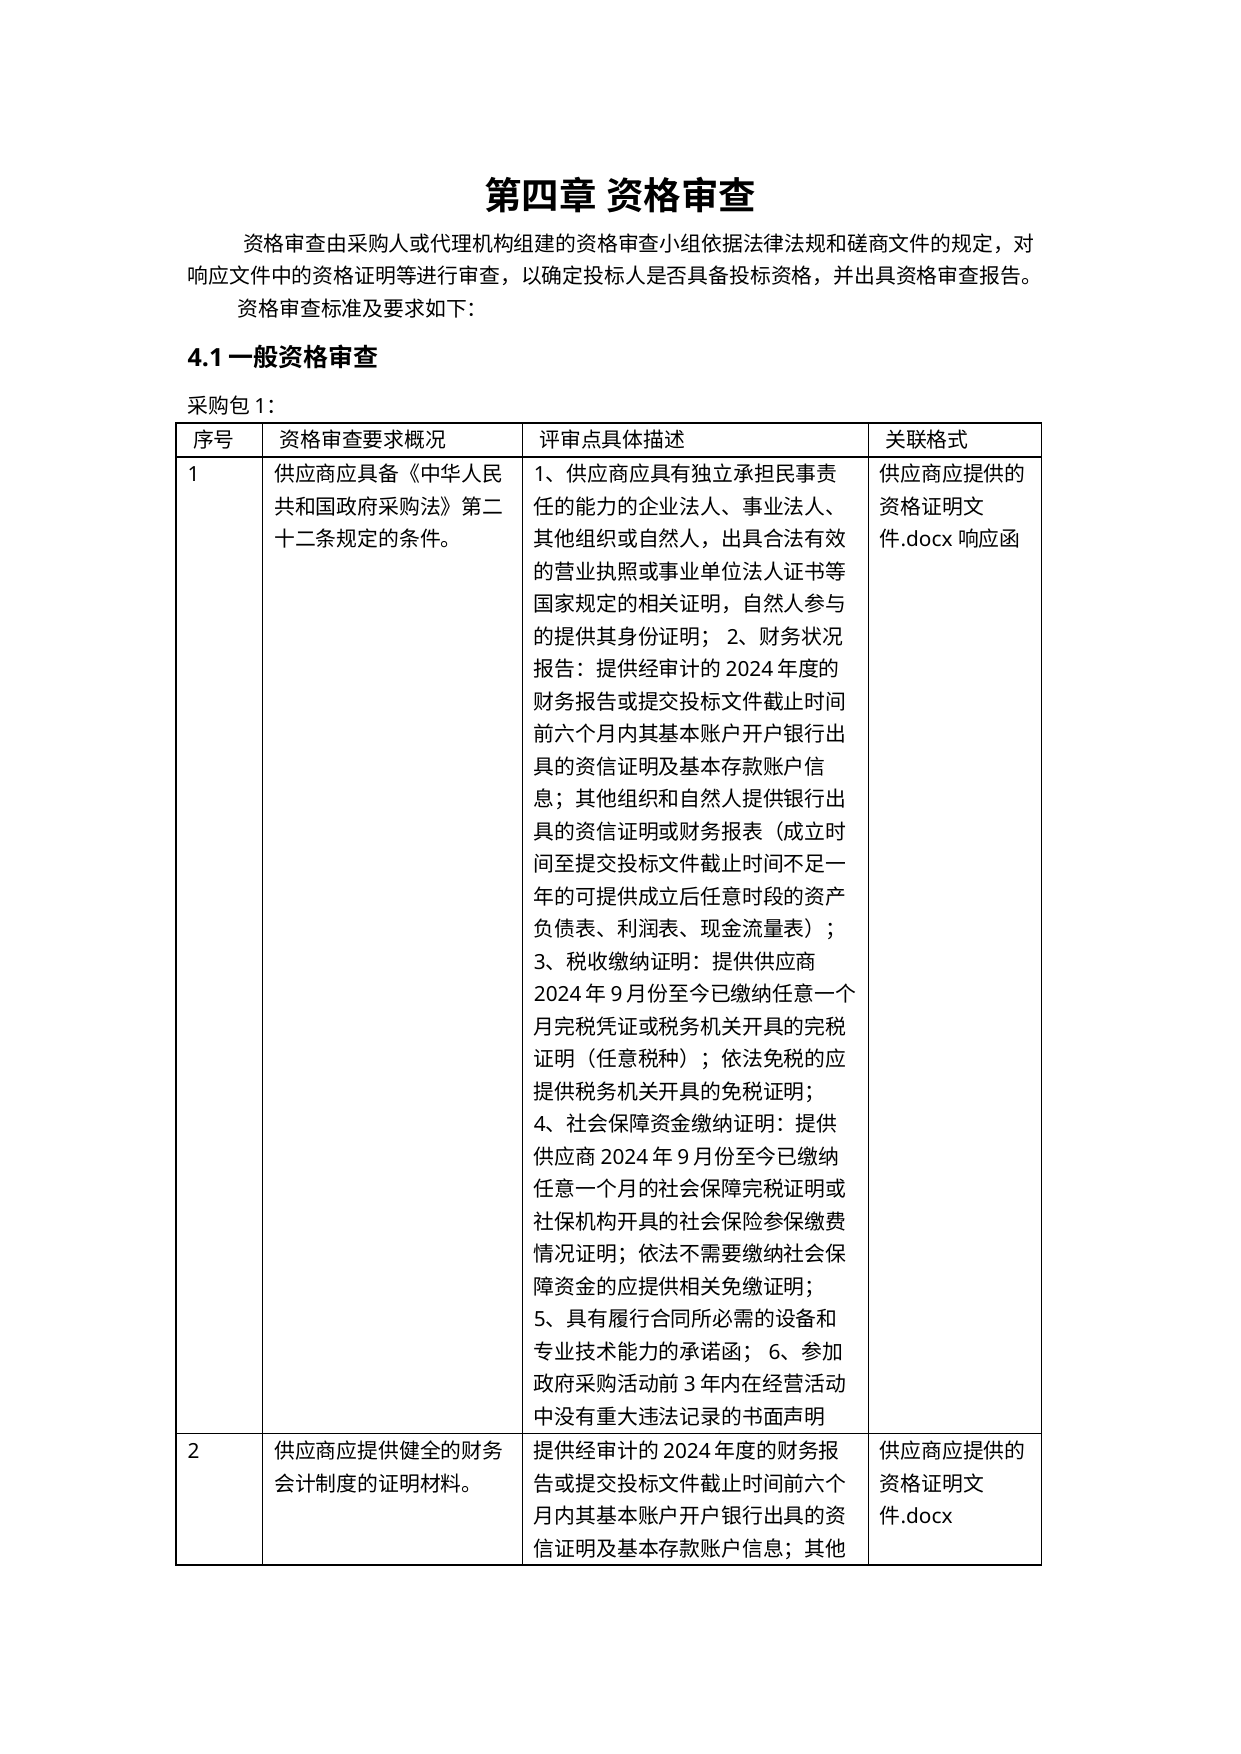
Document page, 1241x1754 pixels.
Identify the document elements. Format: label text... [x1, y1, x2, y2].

text 第四章 资格审查 [187, 162, 1053, 227]
text 采购包1： [187, 389, 1053, 422]
table_cell 1、供应商应具有独立承担民事责任的能力的企业法人、事业法人、其他组织或自然人，出具合法有效的营业执照或事业单位法人证书等国家规定的相关证明，自然人参与的提供其身份证明； 2、财务状况报告：提供经审计的2024年度的财务报告或提交投标文件截止时间前六个月内其基本账户开户银行出具的资信证明及基本存款账户信息；其他组织和自然人提供银行出具的资信证明或财务报表（成立时间至提交投标文件截止时间不足一年的可提供成立后任意时段的资产负债表、利润表、现金流量表）； 3、税收缴纳证明：提供供应商2024年9月份至今已缴纳任意一个月完税凭证或税务机关开具的完税证明（任意税种）；依法免税的应提供税务机关开具的免税证明； 4、社会保障资金缴纳证明：提供供应商2024年9月份至今已缴纳任意一个月的社会保障完税证明或社保机构开具的社会保险参保缴费情况证明；依法不需要缴纳社会保障资金的应提供相关免缴证明； 5、具有履行合同所必需的设备和专业技术能力的承诺函； 6、参加政府采购活动前3年内在经营活动中没有重大违法记录的书面声明 [523, 458, 868, 1433]
text 资格审查由采购人或代理机构组建的资格审查小组依据法律法规和磋商文件的规定，对响应文件中的资格证明等进行审查，以确定投标人是否具备投标资格，并出具资格审查报告。 [187, 227, 1053, 292]
table_header 关联格式 [869, 424, 1041, 456]
table_header 序号 [177, 424, 262, 456]
table_cell 2 [177, 1434, 262, 1564]
table_cell 1 [177, 458, 262, 1433]
text 资格审查标准及要求如下： [187, 292, 1053, 324]
text 4.1一般资格审查 [187, 324, 1053, 389]
table_header 评审点具体描述 [523, 424, 868, 456]
table_cell 供应商应具备《中华人民共和国政府采购法》第二十二条规定的条件。 [263, 458, 522, 1433]
table_header 资格审查要求概况 [263, 424, 522, 456]
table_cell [523, 1434, 868, 1564]
table_cell 供应商应提供的资格证明文件.docx 响应函 [869, 458, 1041, 1433]
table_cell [263, 1434, 522, 1564]
table_cell 供应商应提供的资格证明文件.docx [869, 1434, 1041, 1564]
